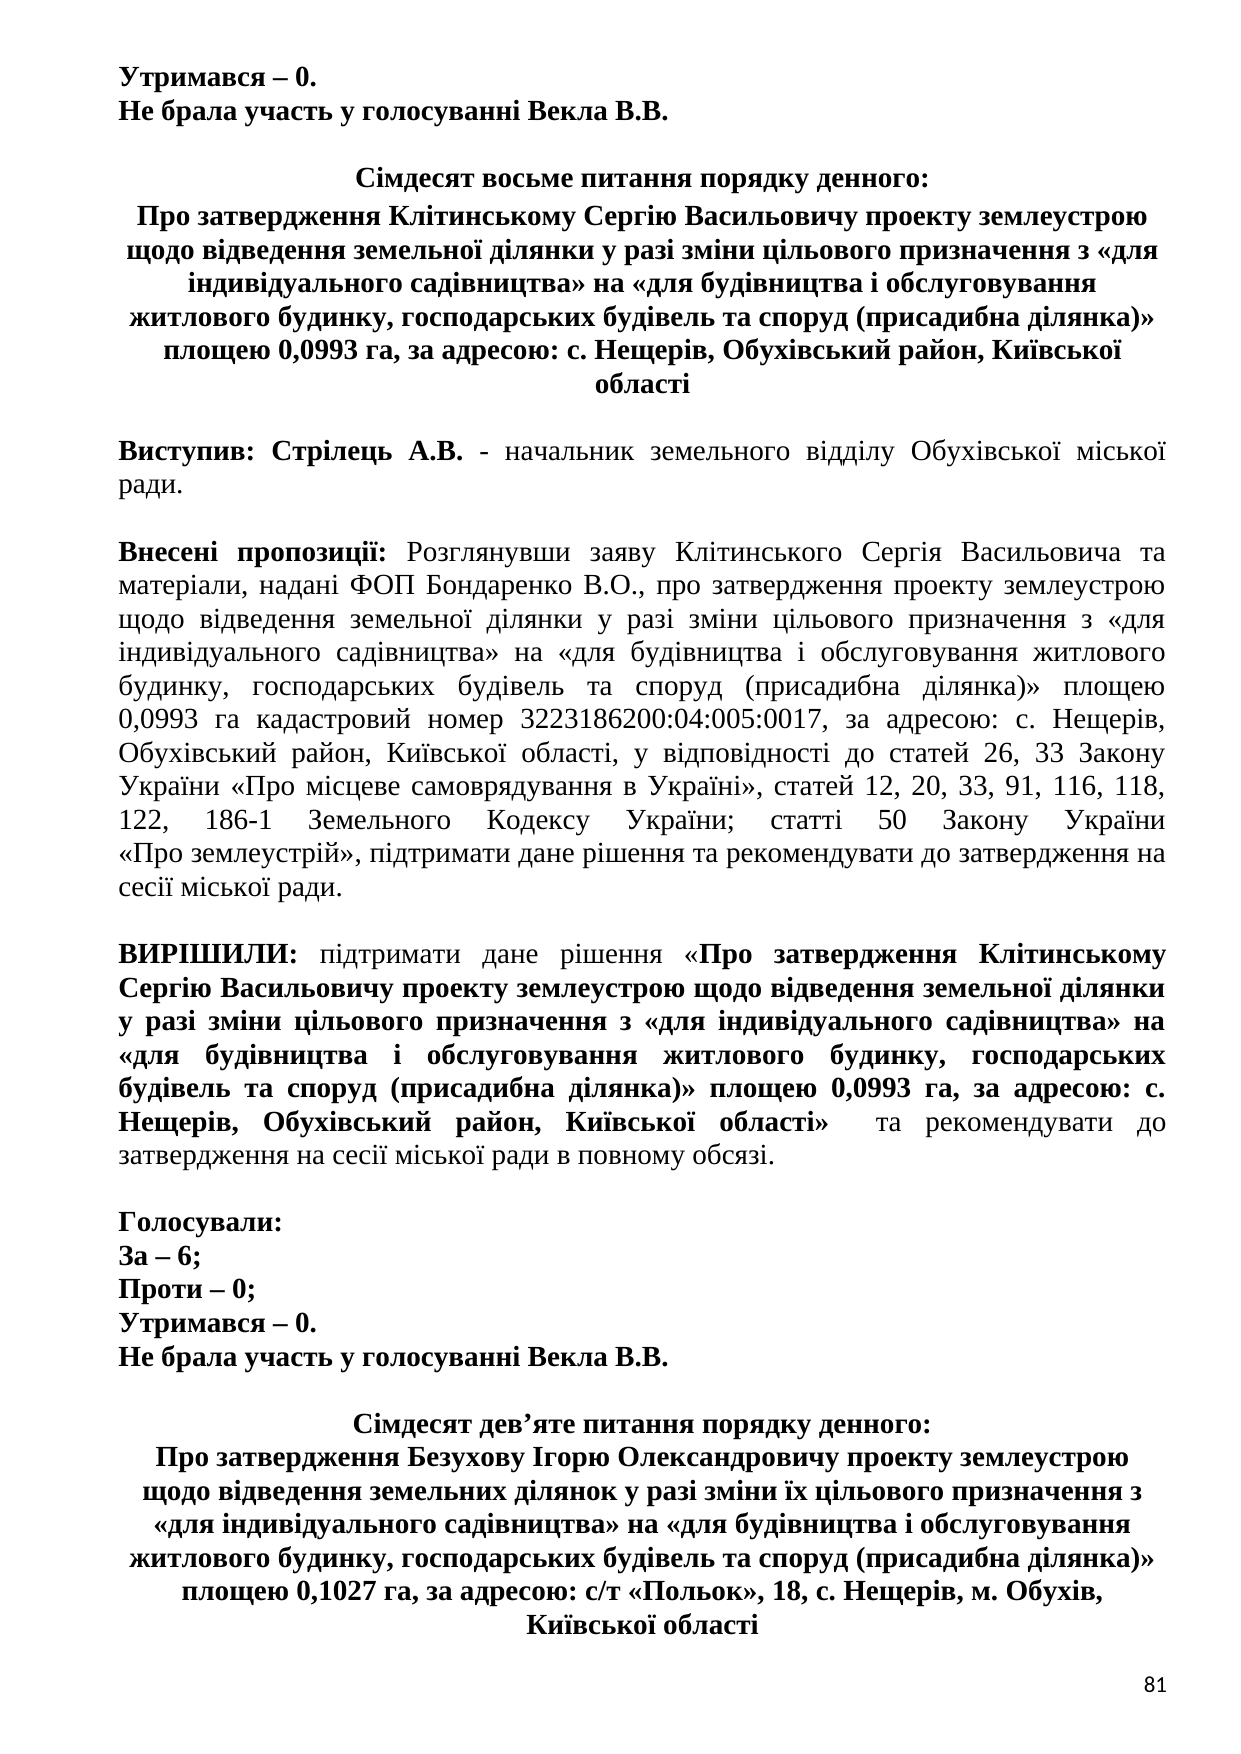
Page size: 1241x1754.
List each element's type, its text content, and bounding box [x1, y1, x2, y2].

text Не брала участь у голосуванні Векла В.В. [118, 93, 1167, 126]
text Про затвердження Безухову Ігорю Олександровичу проекту землеустрою щодо відведення земельних ділянок у разі зміни їх цільового призначення з «для індивідуального садівництва» на «для будівництва і обслуговування житлового будинку, господарських будівель та споруд (присадибна ділянка)» площею 0,1027 га, за адресою: с/т «Польок», 18, с. Нещерів, м. Обухів, Київської області [118, 1439, 1167, 1641]
text Утримався – 0. [118, 1305, 1167, 1339]
text Про затвердження Клітинському Сергію Васильовичу проекту землеустрою щодо відведення земельної ділянки у разі зміни цільового призначення з «для індивідуального садівництва» на «для будівництва і обслуговування житлового будинку, господарських будівель та споруд (присадибна ділянка)» площею 0,0993 га, за адресою: с. Нещерів, Обухівський район, Київської області [118, 198, 1167, 399]
text За – 6; [118, 1238, 1167, 1272]
text ВИРІШИЛИ: підтримати дане рішення «Про затвердження Клітинському Сергію Васильовичу проекту землеустрою щодо відведення земельної ділянки у разі зміни цільового призначення з «для індивідуального садівництва» на «для будівництва і обслуговування житлового будинку, господарських будівель та споруд (присадибна ділянка)» площею 0,0993 га, за адресою: с. Нещерів, Обухівський район, Київської області» та рекомендувати до затвердження на сесії міської ради в повному обсязі. [118, 936, 1167, 1171]
text Не брала участь у голосуванні Векла В.В. [118, 1339, 1167, 1372]
text Сімдесят восьме питання порядку денного: [118, 160, 1167, 193]
list Внесені пропозиції: Розглянувши заяву Клітинського Сергія Васильовича та матеріали, надані ФОП Бондаренко В.О., про затвердження проекту землеустрою щодо відведення земельної ділянки у разі зміни цільового призначення з «для індивідуального садівництва» на «для будівництва і обслуговування житлового будинку, господарських будівель та споруд (присадибна ділянка)» площею 0,0993 га кадастровий номер 3223186200:04:005:0017, за адресою: с. Нещерів, Обухівський район, Київської області, у відповідності до статей 26, 33 Закону України «Про місцеве самоврядування в Україні», статей 12, 20, 33, 91, 116, 118, 122, 186-1 Земельного Кодексу України; статті 50 Закону України «Про землеустрій», підтримати дане рішення та рекомендувати до затвердження на сесії міської ради. [118, 534, 1167, 903]
text Голосували: [118, 1204, 1167, 1238]
text Утримався – 0. [118, 59, 1167, 93]
text Виступив: Стрілець А.В. - начальник земельного відділу Обухівської міської ради. [118, 433, 1167, 500]
text Проти – 0; [118, 1272, 1167, 1305]
text Сімдесят дев’яте питання порядку денного: [118, 1406, 1167, 1439]
